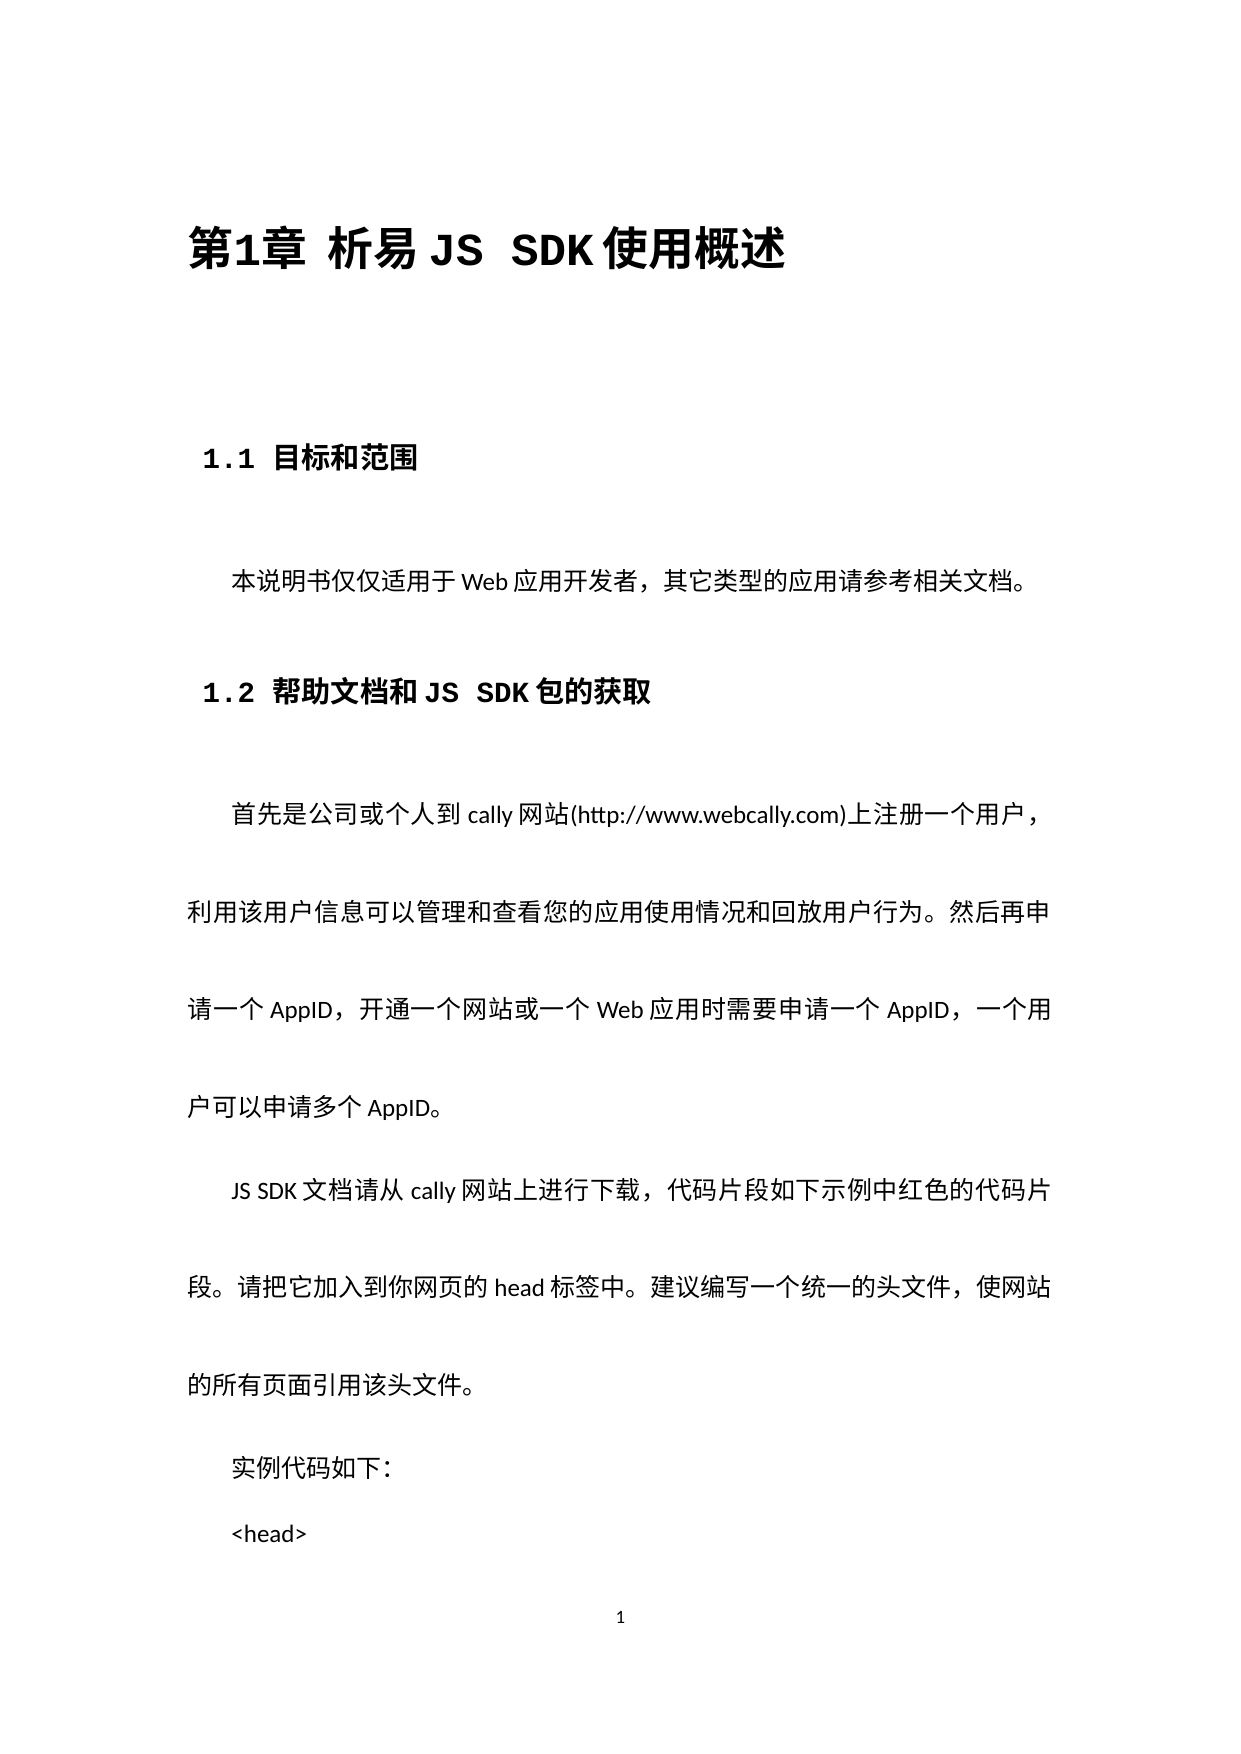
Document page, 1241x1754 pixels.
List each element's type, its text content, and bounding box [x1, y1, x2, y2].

text <head> [187, 1517, 1053, 1549]
text JS SDK文档请从cally网站上进行下载，代码片段如下示例中红色的代码片段。请把它加入到你网页的head标签中。建议编写一个统一的头文件，使网站的所有页面引用该头文件。 [187, 1156, 1053, 1416]
subtitle 析易JS SDK使用概述 [187, 197, 1053, 295]
subtitle 目标和范围 [202, 424, 1053, 489]
text 实例代码如下： [187, 1434, 1053, 1499]
subtitle 帮助文档和JS SDK包的获取 [202, 657, 1053, 722]
text 首先是公司或个人到cally网站(http://www.webcally.com)上注册一个用户，利用该用户信息可以管理和查看您的应用使用情况和回放用户行为。然后再申请一个AppID，开通一个网站或一个Web应用时需要申请一个AppID，一个用户可以申请多个AppID。 [187, 780, 1053, 1138]
text 本说明书仅仅适用于Web应用开发者，其它类型的应用请参考相关文档。 [187, 547, 1053, 612]
